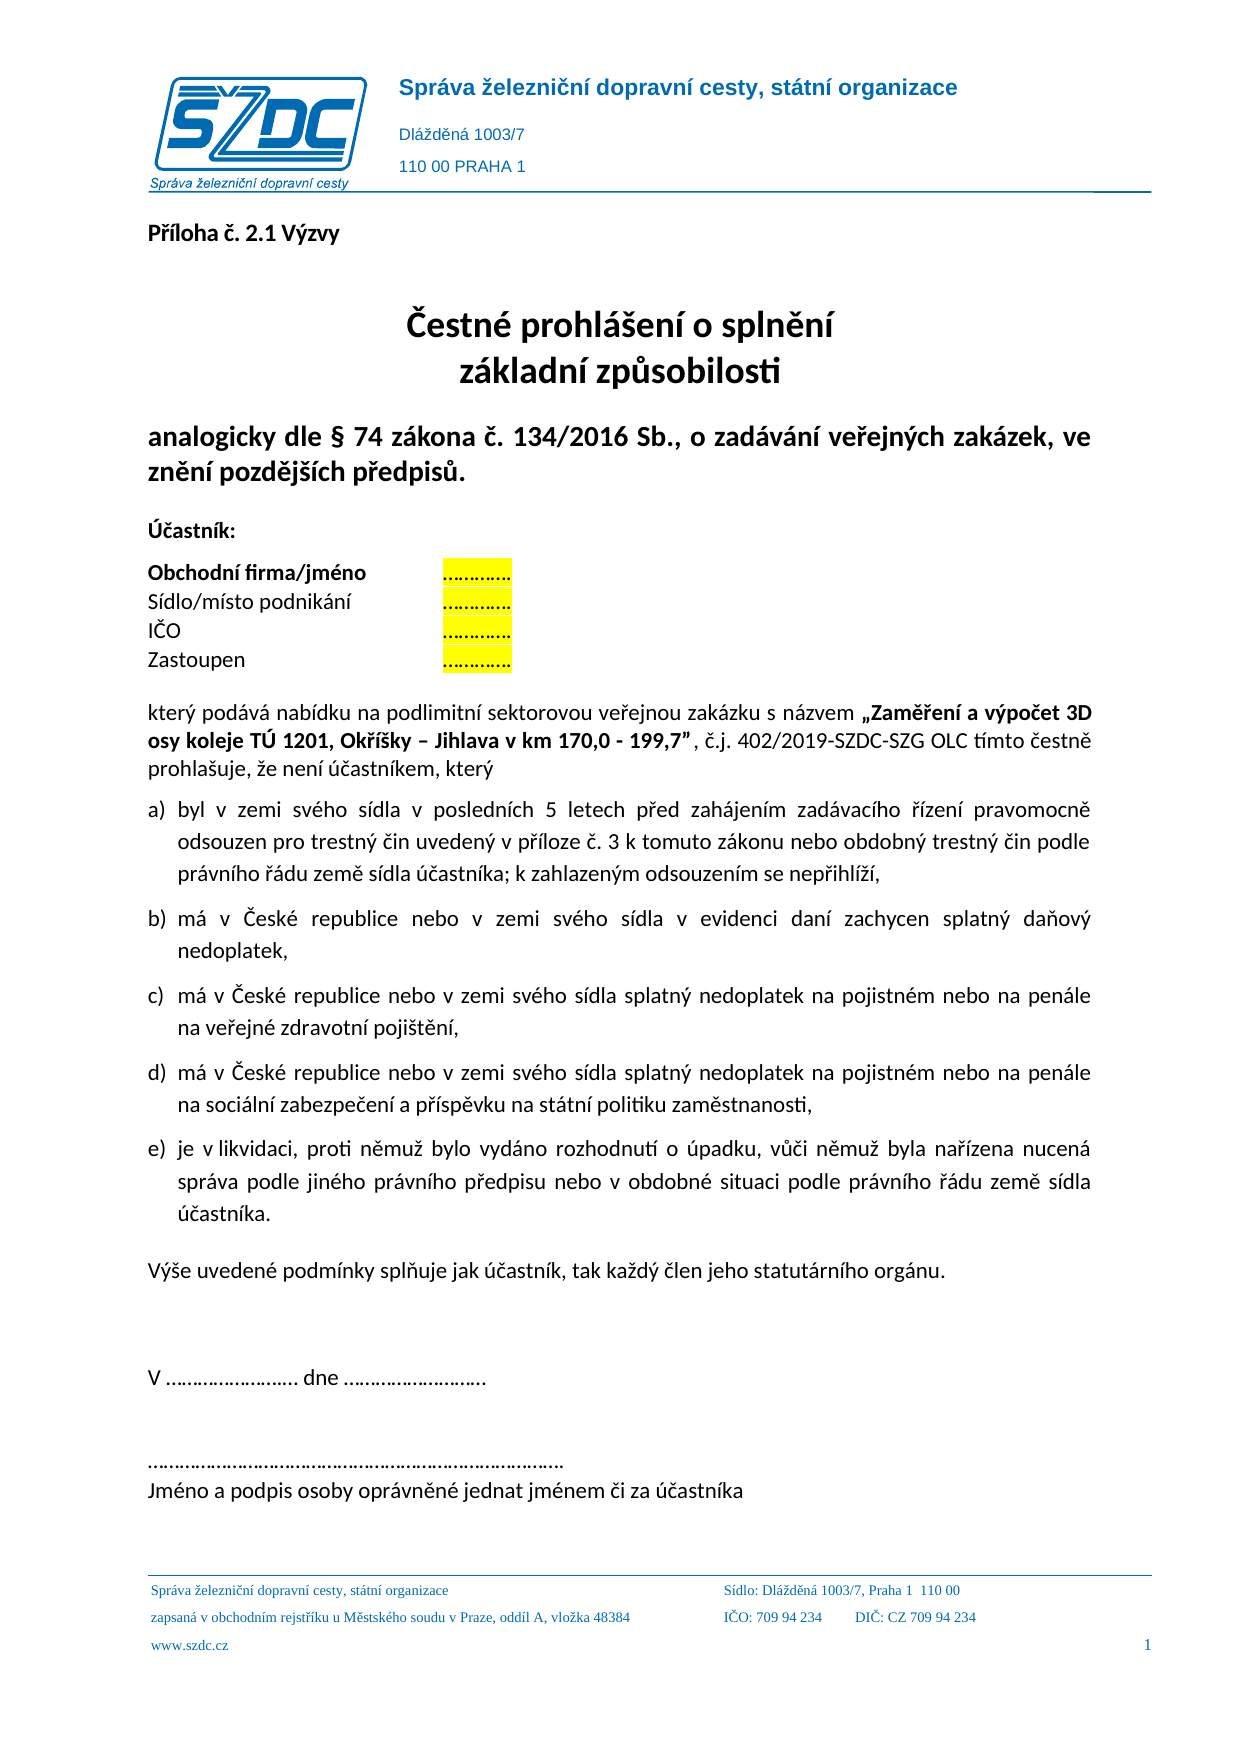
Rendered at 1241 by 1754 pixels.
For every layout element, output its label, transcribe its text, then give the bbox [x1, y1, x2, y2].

text c) má v České republice nebo v zemi svého sídla splatný nedoplatek na pojistném nebo na penále na veřejné zdravotní pojištění, [148, 981, 1093, 1041]
text Účastník: [148, 514, 1093, 545]
text IČO …………. [148, 615, 1093, 644]
text Jméno a podpis osoby oprávněné jednat jménem či za účastníka [148, 1475, 1092, 1504]
text Obchodní firma/jméno …………. [148, 557, 1093, 586]
text e) je v likvidaci, proti němuž bylo vydáno rozhodnutí o úpadku, vůči němuž byla nařízena nucená správa podle jiného právního předpisu nebo v obdobné situaci podle právního řádu země sídla účastníka. [148, 1134, 1093, 1227]
text ……………………………………………………………………. [148, 1446, 1092, 1475]
text Příloha č. 2.1 Výzvy [148, 218, 1093, 248]
title analogicky dle § 74 zákona č. 134/2016 Sb., o zadávání veřejných zakázek, ve znění pozdějších předpisů. [148, 418, 1093, 489]
text d) má v České republice nebo v zemi svého sídla splatný nedoplatek na pojistném nebo na penále na sociální zabezpečení a příspěvku na státní politiku zaměstnanosti, [148, 1058, 1093, 1118]
text b) má v České republice nebo v zemi svého sídla v evidenci daní zachycen splatný daňový nedoplatek, [148, 904, 1093, 964]
text Sídlo/místo podnikání …………. [148, 586, 1093, 615]
text Zastoupen …………. [148, 644, 1093, 673]
text V ………………….… dne ……………………… [148, 1362, 1092, 1391]
text a) byl v zemi svého sídla v posledních 5 letech před zahájením zadávacího řízení pravomocně odsouzen pro trestný čin uvedený v příloze č. 3 k tomuto zákonu nebo obdobný trestný čin podle právního řádu země sídla účastníka; k zahlazeným odsouzením se nepřihlíží, [148, 795, 1093, 887]
text Výše uvedené podmínky splňuje jak účastník, tak každý člen jeho statutárního orgánu. [148, 1256, 1093, 1284]
title Čestné prohlášení o splnění základní způsobilosti [148, 301, 1093, 393]
text který podává nabídku na podlimitní sektorovou veřejnou zakázku s názvem „Zaměření a výpočet 3D osy koleje TÚ 1201, Okříšky – Jihlava v km 170,0 - 199,7”, č.j. 402/2019-SZDC-SZG OLC tímto čestně prohlašuje, že není účastníkem, který [148, 698, 1093, 782]
